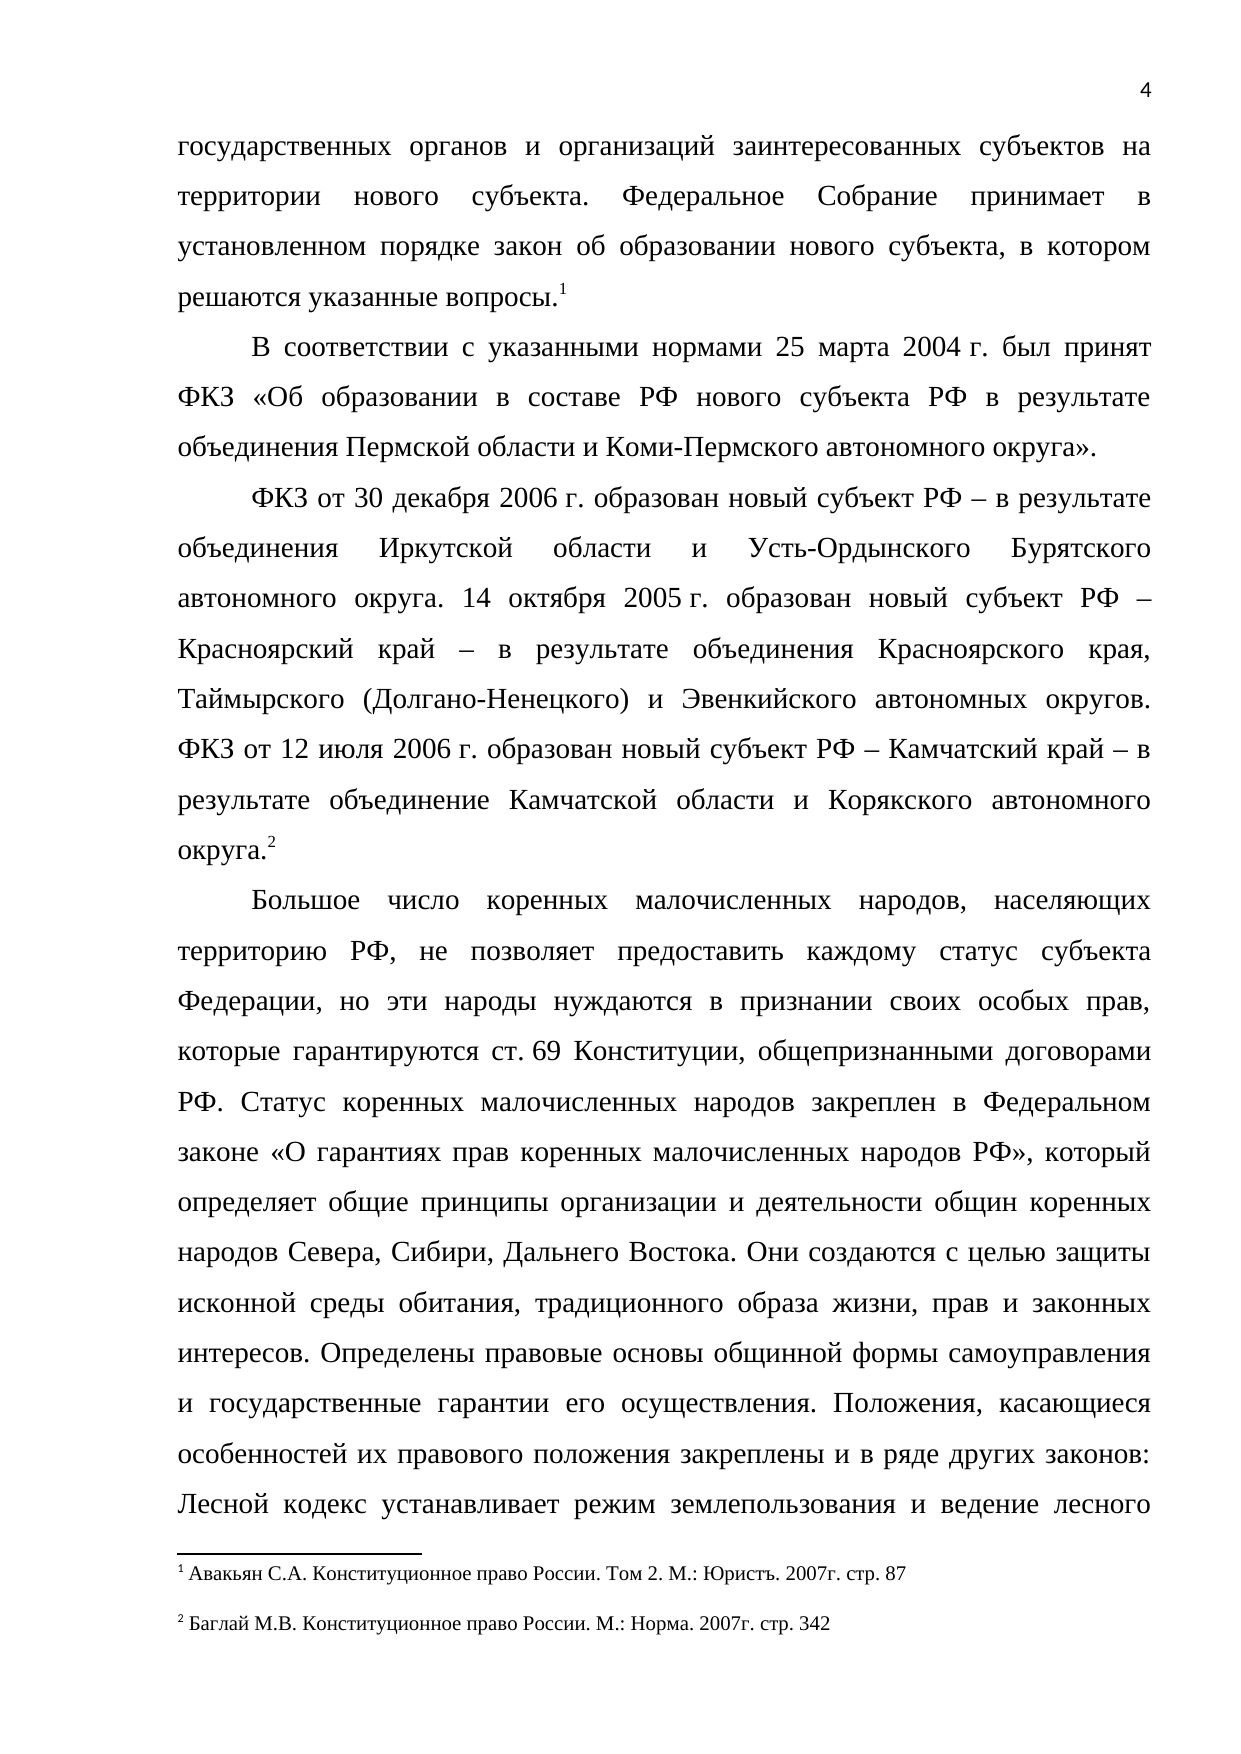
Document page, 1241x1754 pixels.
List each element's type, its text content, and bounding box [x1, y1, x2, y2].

text В соответствии с указанными нормами 25 марта 2004 г. был принят ФКЗ «Об образовании в составе РФ нового субъекта РФ в результате объединения Пермской области и Коми-Пермского автономного округа». [177, 329, 1152, 463]
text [177, 882, 1152, 1520]
text ФКЗ от 30 декабря 2006 г. образован новый субъект РФ – в результате объединения Иркутской области и Усть-Ордынского Бурятского автономного округа. 14 октября 2005 г. образован новый субъект РФ – Красноярский край – в результате объединения Красноярского края, Таймырского (Долгано-Ненецкого) и Эвенкийского автономных округов. ФКЗ от 12 июля 2006 г. образован новый субъект РФ – Камчатский край – в результате объединение Камчатской области и Корякского автономного округа. [177, 480, 1152, 866]
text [177, 128, 1152, 312]
